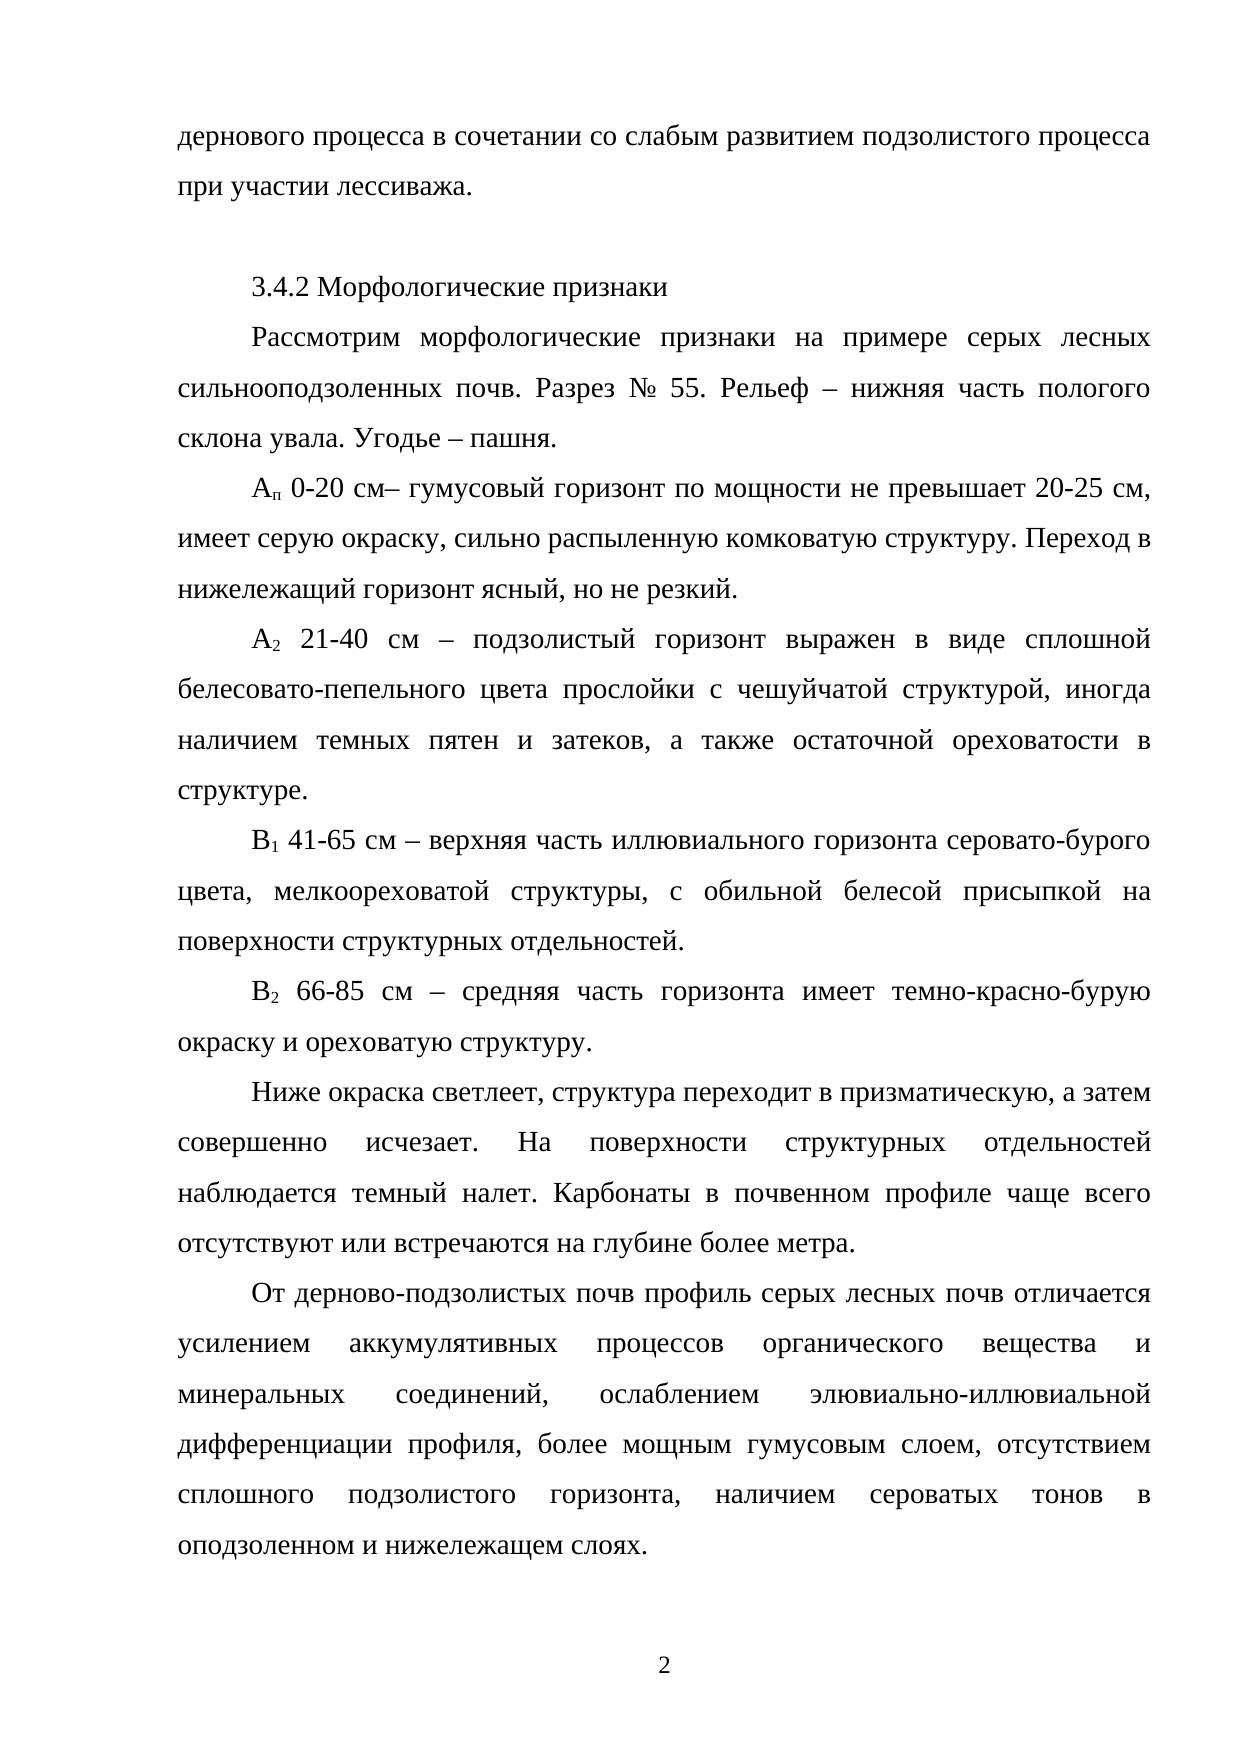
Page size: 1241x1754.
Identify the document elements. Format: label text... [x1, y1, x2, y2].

text 3.4.2 Морфологические признаки [177, 269, 1152, 303]
text А2 21- – подзолистый горизонт выражен в виде сплошной белесовато-пепельного цвета прослойки с чешуйчатой структурой, иногда наличием темных пятен и затеков, а также остаточной ореховатости в структуре. [177, 621, 1152, 806]
text В2 66- – средняя часть горизонта имеет темно-красно-бурую окраску и ореховатую структуру. [177, 973, 1152, 1057]
text Рассмотрим морфологические признаки на примере серых лесных сильнооподзоленных почв. Разрез № 55. Рельеф – нижняя часть пологого склона увала. Угодье – пашня. [177, 319, 1152, 453]
text В1 41- – верхняя часть иллювиального горизонта серовато-бурого цвета, мелкоореховатой структуры, с обильной белесой присыпкой на поверхности структурных отдельностей. [177, 822, 1152, 957]
text Ниже окраска светлеет, структура переходит в призматическую, а затем совершенно исчезает. На поверхности структурных отдельностей наблюдается темный налет. Карбонаты в почвенном профиле чаще всего отсутствуют или встречаются на глубине более метра. [177, 1074, 1152, 1258]
text Ап 0-20 см– гумусовый горизонт по мощности не превышает 20-, имеет серую окраску, сильно распыленную комковатую структуру. Переход в нижележащий горизонт ясный, но не резкий. [177, 470, 1152, 604]
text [177, 118, 1152, 202]
text От дерново-подзолистых почв профиль серых лесных почв отличается усилением аккумулятивных процессов органического вещества и минеральных соединений, ослаблением элювиально-иллювиальной дифференциации профиля, более мощным гумусовым слоем, отсутствием сплошного подзолистого горизонта, наличием сероватых тонов в оподзоленном и нижележащем слоях. [177, 1275, 1152, 1560]
